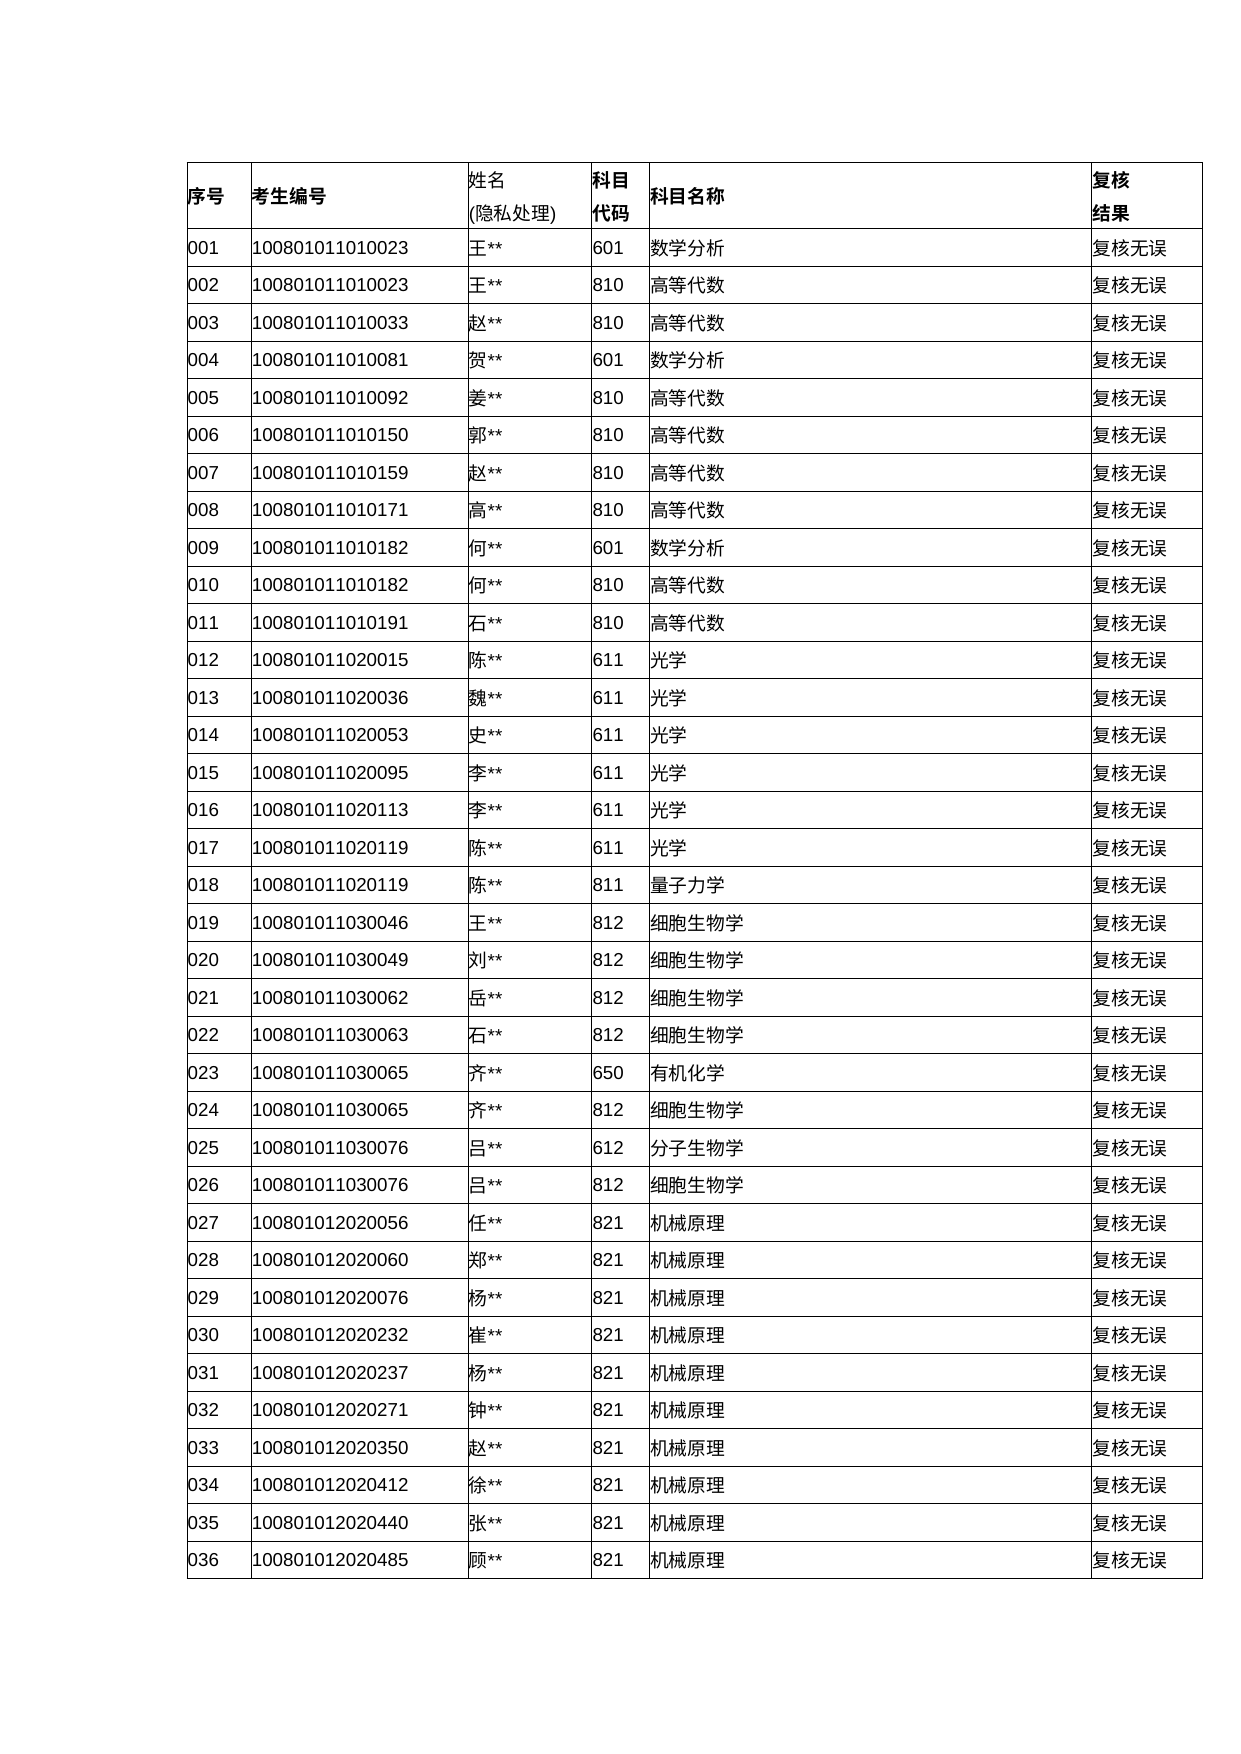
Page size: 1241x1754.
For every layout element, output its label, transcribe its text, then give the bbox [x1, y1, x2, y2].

table_cell 复核无误 [1092, 379, 1202, 416]
table_cell 复核无误 [1092, 492, 1202, 528]
table_cell 100801012020076 [252, 1279, 468, 1316]
table_cell 019 [188, 904, 251, 941]
table_cell 复核无误 [1092, 1167, 1202, 1203]
table_header 序号 [188, 163, 251, 228]
table_cell 611 [592, 754, 649, 791]
table_cell 611 [592, 792, 649, 828]
table_cell 复核无误 [1092, 1017, 1202, 1053]
table_cell 100801012020271 [252, 1392, 468, 1428]
table_cell 100801012020350 [252, 1429, 468, 1466]
table_cell 光学 [650, 829, 1091, 866]
table_cell 100801011010171 [252, 492, 468, 528]
table_cell 016 [188, 792, 251, 828]
table_cell 810 [592, 454, 649, 491]
table_cell 821 [592, 1279, 649, 1316]
table_cell 821 [592, 1392, 649, 1428]
table_cell 复核无误 [1092, 979, 1202, 1016]
table_cell 008 [188, 492, 251, 528]
table_header 复核 结果 [1092, 163, 1202, 228]
table_cell 821 [592, 1354, 649, 1391]
table_cell 034 [188, 1467, 251, 1503]
table_cell 细胞生物学 [650, 904, 1091, 941]
table_cell 陈** [469, 867, 591, 903]
table_cell 100801011020119 [252, 829, 468, 866]
table_cell 姜** [469, 379, 591, 416]
table_cell 机械原理 [650, 1429, 1091, 1466]
table_cell 复核无误 [1092, 1504, 1202, 1541]
table_cell 004 [188, 342, 251, 378]
table_cell 812 [592, 979, 649, 1016]
table_cell 光学 [650, 642, 1091, 678]
table_cell 810 [592, 492, 649, 528]
table_cell 高等代数 [650, 604, 1091, 641]
table_header 姓名 (隐私处理) [469, 163, 591, 228]
table_cell 顾** [469, 1542, 591, 1578]
table_cell 810 [592, 567, 649, 603]
table_cell 复核无误 [1092, 1242, 1202, 1278]
table_cell 023 [188, 1054, 251, 1091]
table_cell 100801011030063 [252, 1017, 468, 1053]
table_cell 821 [592, 1429, 649, 1466]
table_cell 821 [592, 1467, 649, 1503]
table_cell 复核无误 [1092, 792, 1202, 828]
table_cell 015 [188, 754, 251, 791]
table_cell 石** [469, 1017, 591, 1053]
table_cell 100801011020015 [252, 642, 468, 678]
table_cell 郭** [469, 417, 591, 453]
table_cell 611 [592, 717, 649, 753]
table_cell 013 [188, 679, 251, 716]
table_cell 复核无误 [1092, 1204, 1202, 1241]
table_cell 006 [188, 417, 251, 453]
table_cell 有机化学 [650, 1054, 1091, 1091]
table_cell 郑** [469, 1242, 591, 1278]
table_cell 赵** [469, 304, 591, 341]
table_cell 032 [188, 1392, 251, 1428]
table_cell 026 [188, 1167, 251, 1203]
table_cell 李** [469, 754, 591, 791]
table_cell 复核无误 [1092, 1054, 1202, 1091]
table_cell 005 [188, 379, 251, 416]
table_cell 611 [592, 829, 649, 866]
table_cell 017 [188, 829, 251, 866]
table_cell 分子生物学 [650, 1129, 1091, 1166]
table_cell 810 [592, 417, 649, 453]
table_cell 002 [188, 267, 251, 303]
table_cell 复核无误 [1092, 642, 1202, 678]
table_cell 611 [592, 679, 649, 716]
table_cell 100801011010023 [252, 229, 468, 266]
table_cell 复核无误 [1092, 417, 1202, 453]
table_cell 810 [592, 304, 649, 341]
table_cell 吕** [469, 1167, 591, 1203]
table_cell 赵** [469, 1429, 591, 1466]
table_header 科目 代码 [592, 163, 649, 228]
table_cell 031 [188, 1354, 251, 1391]
table_cell 复核无误 [1092, 1392, 1202, 1428]
table_cell 机械原理 [650, 1204, 1091, 1241]
table_cell 复核无误 [1092, 679, 1202, 716]
table_cell 001 [188, 229, 251, 266]
table_cell 齐** [469, 1092, 591, 1128]
table_cell 812 [592, 1017, 649, 1053]
table_cell 复核无误 [1092, 1542, 1202, 1578]
table_cell 100801011010081 [252, 342, 468, 378]
table_cell 100801011020119 [252, 867, 468, 903]
table_cell 100801011010182 [252, 529, 468, 566]
table_cell 细胞生物学 [650, 1167, 1091, 1203]
table_cell 100801011030062 [252, 979, 468, 1016]
table_cell 812 [592, 904, 649, 941]
table_cell 复核无误 [1092, 942, 1202, 978]
table_cell 高等代数 [650, 492, 1091, 528]
table_cell 复核无误 [1092, 1092, 1202, 1128]
table_cell 100801011030065 [252, 1054, 468, 1091]
table_cell 复核无误 [1092, 304, 1202, 341]
table_cell 100801011010191 [252, 604, 468, 641]
table_cell 100801012020440 [252, 1504, 468, 1541]
table_cell 复核无误 [1092, 717, 1202, 753]
table_cell 机械原理 [650, 1504, 1091, 1541]
table_cell 601 [592, 342, 649, 378]
table_cell 齐** [469, 1054, 591, 1091]
table_cell 复核无误 [1092, 567, 1202, 603]
table_cell 812 [592, 942, 649, 978]
table_cell 011 [188, 604, 251, 641]
table_cell 任** [469, 1204, 591, 1241]
table_cell 复核无误 [1092, 1467, 1202, 1503]
table_cell 复核无误 [1092, 604, 1202, 641]
table_cell 100801011020113 [252, 792, 468, 828]
table_cell 李** [469, 792, 591, 828]
table_cell 033 [188, 1429, 251, 1466]
table_cell 光学 [650, 754, 1091, 791]
table_cell 024 [188, 1092, 251, 1128]
table_cell 821 [592, 1242, 649, 1278]
table_cell 复核无误 [1092, 1129, 1202, 1166]
table_cell 高等代数 [650, 304, 1091, 341]
table_cell 601 [592, 529, 649, 566]
table_cell 贺** [469, 342, 591, 378]
table_cell 复核无误 [1092, 829, 1202, 866]
table_cell 魏** [469, 679, 591, 716]
table_cell 612 [592, 1129, 649, 1166]
table_cell 高** [469, 492, 591, 528]
table_cell 史** [469, 717, 591, 753]
table_cell 高等代数 [650, 267, 1091, 303]
table_cell 100801011030046 [252, 904, 468, 941]
table_cell 810 [592, 379, 649, 416]
table_cell 812 [592, 1092, 649, 1128]
table_cell 陈** [469, 642, 591, 678]
table_cell 650 [592, 1054, 649, 1091]
table_cell 复核无误 [1092, 1354, 1202, 1391]
table_cell 100801012020232 [252, 1317, 468, 1353]
table_cell 张** [469, 1504, 591, 1541]
table_cell 821 [592, 1317, 649, 1353]
table_cell 100801011020036 [252, 679, 468, 716]
table_cell 复核无误 [1092, 529, 1202, 566]
table_cell 036 [188, 1542, 251, 1578]
table_cell 018 [188, 867, 251, 903]
table_cell 高等代数 [650, 567, 1091, 603]
table_cell 100801012020412 [252, 1467, 468, 1503]
table_cell 021 [188, 979, 251, 1016]
table_cell 复核无误 [1092, 754, 1202, 791]
table_cell 028 [188, 1242, 251, 1278]
table_cell 601 [592, 229, 649, 266]
table_cell 复核无误 [1092, 1429, 1202, 1466]
table_cell 吕** [469, 1129, 591, 1166]
table_cell 复核无误 [1092, 867, 1202, 903]
table_cell 100801011030049 [252, 942, 468, 978]
table_cell 王** [469, 229, 591, 266]
table_cell 复核无误 [1092, 904, 1202, 941]
table_cell 王** [469, 904, 591, 941]
table_cell 数学分析 [650, 229, 1091, 266]
table_cell 821 [592, 1504, 649, 1541]
table_cell 石** [469, 604, 591, 641]
table_cell 细胞生物学 [650, 979, 1091, 1016]
table_cell 何** [469, 567, 591, 603]
table_cell 机械原理 [650, 1317, 1091, 1353]
table_cell 022 [188, 1017, 251, 1053]
table_cell 光学 [650, 717, 1091, 753]
table_cell 陈** [469, 829, 591, 866]
table_cell 刘** [469, 942, 591, 978]
table_cell 100801011010182 [252, 567, 468, 603]
table_header 科目名称 [650, 163, 1091, 228]
table_cell 100801011010033 [252, 304, 468, 341]
table_cell 钟** [469, 1392, 591, 1428]
table_cell 光学 [650, 679, 1091, 716]
table_cell 821 [592, 1204, 649, 1241]
table_cell 100801011020095 [252, 754, 468, 791]
table_cell 810 [592, 604, 649, 641]
table_cell 量子力学 [650, 867, 1091, 903]
table_cell 100801012020056 [252, 1204, 468, 1241]
table_cell 030 [188, 1317, 251, 1353]
table_cell 012 [188, 642, 251, 678]
table_cell 复核无误 [1092, 267, 1202, 303]
table_cell 100801012020237 [252, 1354, 468, 1391]
table_cell 复核无误 [1092, 342, 1202, 378]
table_cell 100801011030076 [252, 1129, 468, 1166]
table_cell 029 [188, 1279, 251, 1316]
table_cell 机械原理 [650, 1542, 1091, 1578]
table_cell 崔** [469, 1317, 591, 1353]
table_cell 811 [592, 867, 649, 903]
table_cell 光学 [650, 792, 1091, 828]
table_cell 020 [188, 942, 251, 978]
table_cell 611 [592, 642, 649, 678]
table_cell 数学分析 [650, 342, 1091, 378]
table_cell 复核无误 [1092, 1279, 1202, 1316]
table_cell 100801011010023 [252, 267, 468, 303]
table_cell 100801011020053 [252, 717, 468, 753]
table_cell 高等代数 [650, 379, 1091, 416]
table_cell 高等代数 [650, 454, 1091, 491]
table_cell 细胞生物学 [650, 1017, 1091, 1053]
table_cell 010 [188, 567, 251, 603]
table_cell 821 [592, 1542, 649, 1578]
table_cell 100801011010159 [252, 454, 468, 491]
table_cell 035 [188, 1504, 251, 1541]
table_cell 细胞生物学 [650, 942, 1091, 978]
table_cell 机械原理 [650, 1467, 1091, 1503]
table_cell 100801011010092 [252, 379, 468, 416]
table_cell 何** [469, 529, 591, 566]
table_cell 复核无误 [1092, 454, 1202, 491]
table_cell 机械原理 [650, 1354, 1091, 1391]
table_cell 细胞生物学 [650, 1092, 1091, 1128]
table_cell 高等代数 [650, 417, 1091, 453]
table_cell 025 [188, 1129, 251, 1166]
table_cell 009 [188, 529, 251, 566]
table_cell 赵** [469, 454, 591, 491]
table_cell 数学分析 [650, 529, 1091, 566]
table_cell 812 [592, 1167, 649, 1203]
table_cell 机械原理 [650, 1392, 1091, 1428]
table_cell 王** [469, 267, 591, 303]
table_cell 100801011030065 [252, 1092, 468, 1128]
table_cell 岳** [469, 979, 591, 1016]
table_cell 003 [188, 304, 251, 341]
table_cell 810 [592, 267, 649, 303]
table_cell 007 [188, 454, 251, 491]
table_cell 014 [188, 717, 251, 753]
table_cell 机械原理 [650, 1242, 1091, 1278]
table_cell 100801012020060 [252, 1242, 468, 1278]
table_header 考生编号 [252, 163, 468, 228]
table_cell 100801012020485 [252, 1542, 468, 1578]
table_cell 复核无误 [1092, 229, 1202, 266]
table_cell 徐** [469, 1467, 591, 1503]
table_cell 机械原理 [650, 1279, 1091, 1316]
table_cell 复核无误 [1092, 1317, 1202, 1353]
table_cell 027 [188, 1204, 251, 1241]
table_cell 杨** [469, 1354, 591, 1391]
table_cell 杨** [469, 1279, 591, 1316]
table_cell 100801011010150 [252, 417, 468, 453]
table_cell 100801011030076 [252, 1167, 468, 1203]
